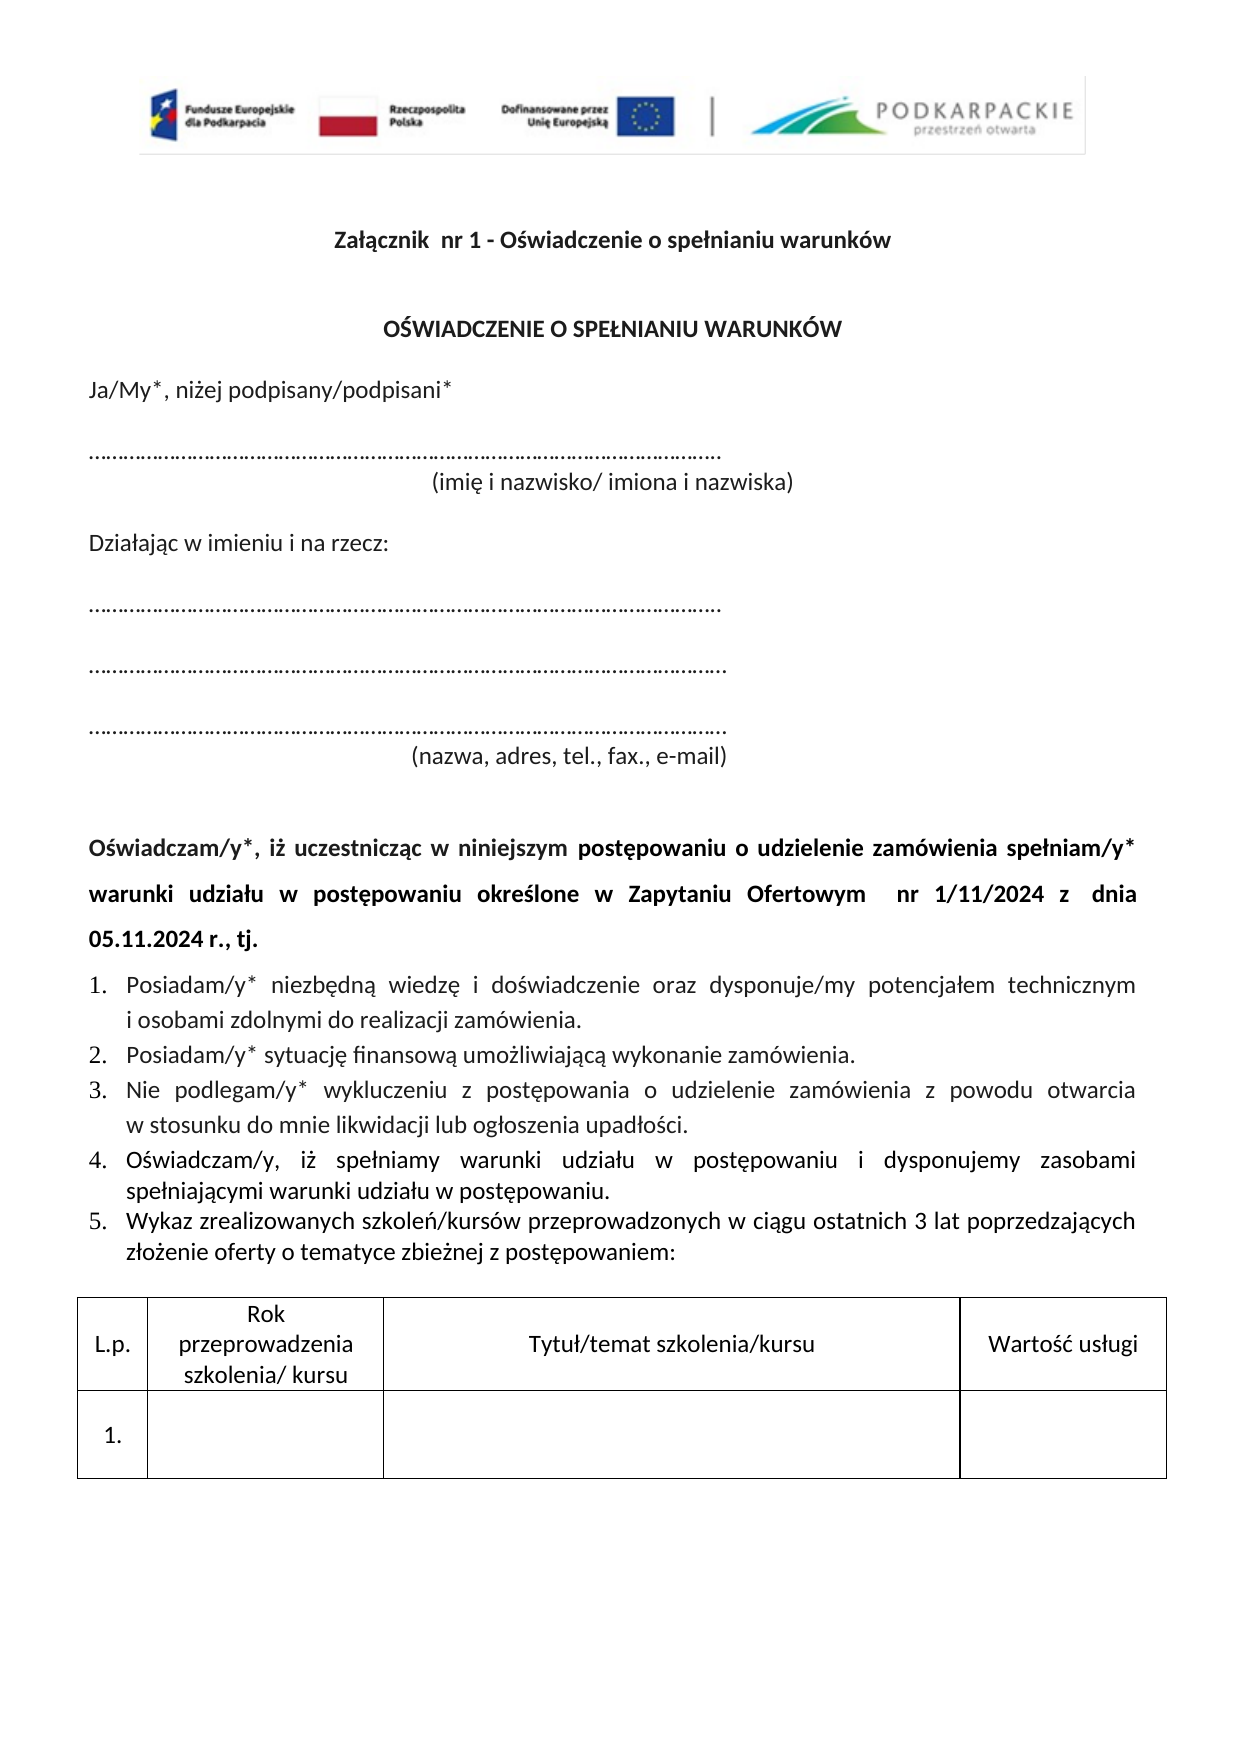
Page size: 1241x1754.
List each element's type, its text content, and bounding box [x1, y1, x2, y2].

table_header L.p. [78, 1298, 147, 1389]
text OŚWIADCZENIE O SPEŁNIANIU WARUNKÓW [89, 313, 1137, 344]
table_header Wartość usługi [961, 1298, 1166, 1389]
text ……………………………………………………………………………………………….. [89, 588, 1137, 618]
text ………………………………………………………………………………………………… [89, 710, 1137, 741]
picture [139, 76, 1087, 156]
table_header Tytuł/temat szkolenia/kursu [384, 1298, 959, 1389]
table_cell 1. [78, 1391, 147, 1478]
text Załącznik nr 1 - Oświadczenie o spełnianiu warunków [89, 224, 1137, 255]
list Nie podlegam/y* wykluczeniu z postępowania o udzielenie zamówienia z powodu otwarcia w stosunku do mnie likwidacji lub ogłoszenia upadłości. [89, 1074, 1137, 1140]
list Wykaz zrealizowanych szkoleń/kursów przeprowadzonych w ciągu ostatnich 3 lat poprzedzających złożenie oferty o tematyce zbieżnej z postępowaniem: [89, 1205, 1137, 1266]
list Posiadam/y* niezbędną wiedzę i doświadczenie oraz dysponuje/my potencjałem technicznym i osobami zdolnymi do realizacji zamówienia. [89, 969, 1137, 1035]
text (imię i nazwisko/ imiona i nazwiska) [89, 466, 1137, 496]
list Posiadam/y* sytuację finansową umożliwiającą wykonanie zamówienia. [89, 1039, 1137, 1070]
text ……………………………………………………………………………………………….. [89, 435, 1137, 466]
table_cell [148, 1391, 383, 1478]
list Oświadczam/y, iż spełniamy warunki udziału w postępowaniu i dysponujemy zasobami spełniającymi warunki udziału w postępowaniu. [89, 1144, 1137, 1205]
text ………………………………………………………………………………………………… [89, 649, 1137, 679]
text (nazwa, adres, tel., fax., e-mail) [89, 741, 1137, 771]
table_cell [961, 1391, 1166, 1478]
table_cell [384, 1391, 959, 1478]
text Działając w imieniu i na rzecz: [89, 527, 1137, 557]
text Oświadczam/y*, iż uczestnicząc w niniejszym postępowaniu o udzielenie zamówienia spełniam/y* warunki udziału w postępowaniu określone w Zapytaniu Ofertowym nr 1/11/2024 z dnia 05.11.2024 r., tj. [89, 832, 1137, 954]
text Ja/My*, niżej podpisany/podpisani* [89, 374, 1137, 405]
table_header Rok przeprowadzenia szkolenia/ kursu [148, 1298, 383, 1389]
